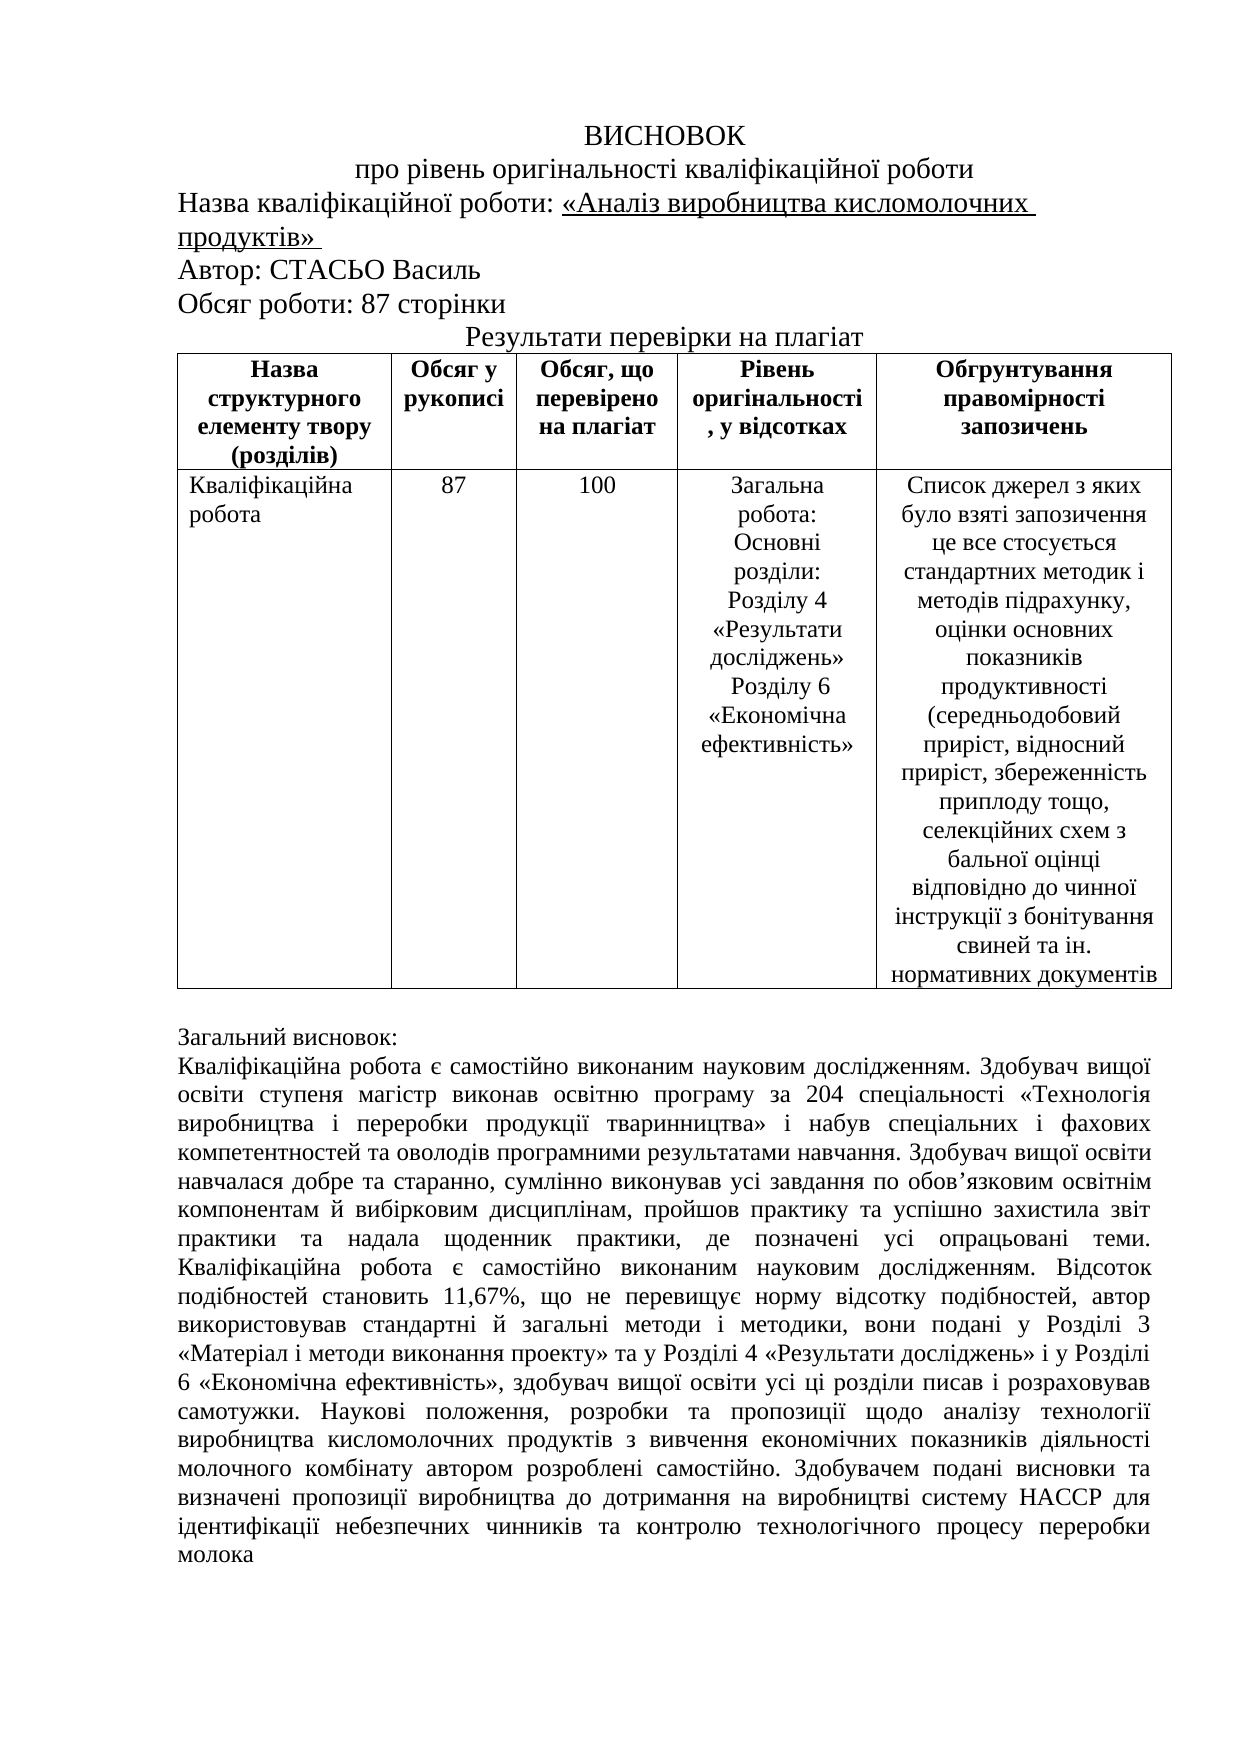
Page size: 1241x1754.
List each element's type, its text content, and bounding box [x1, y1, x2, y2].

table_cell 87 [392, 470, 516, 987]
table_header Рівень оригінальності, у відсотках [678, 354, 876, 469]
table_header Обсяг, що перевірено на плагіат [517, 354, 677, 469]
text Назва кваліфікаційної роботи: «Аналіз виробництва кисломолочних продуктів» [177, 185, 1152, 252]
text про рівень оригінальності кваліфікаційної роботи [177, 152, 1152, 185]
table_header Обсяг у рукописі [392, 354, 516, 469]
text Загальний висновок: [177, 1022, 1152, 1051]
table_cell Загальна робота: Основні розділи: Розділу 4 «Результати досліджень» Розділу 6 «Економічна ефективність» [678, 470, 876, 987]
table_cell Кваліфікаційна робота [178, 470, 391, 987]
table_cell Список джерел з яких було взяті запозичення це все стосується стандартних методик і методів підрахунку, оцінки основних показників продуктивності (середньодобовий приріст, відносний приріст, збереженність приплоду тощо, селекційних схем з бальної оцінці відповідно до чинної інструкції з бонітування свиней та ін. нормативних документів [877, 470, 1171, 987]
table_header Назва структурного елементу твору (розділів) [178, 354, 391, 469]
text Обсяг роботи: 87 сторінки [177, 286, 1152, 319]
text Результати перевірки на плагіат [177, 319, 1152, 353]
text ВИСНОВОК [177, 118, 1152, 152]
table_header Обгрунтування правомірності запозичень [877, 354, 1171, 469]
text Автор: СТАСЬО Василь [177, 252, 1152, 286]
table_cell 100 [517, 470, 677, 987]
text Кваліфікаційна робота є самостійно виконаним науковим дослідженням. Здобувач вищої освіти ступеня магістр виконав освітню програму за 204 спеціальності «Технологія виробництва і переробки продукції тваринництва» і набув спеціальних і фахових компетентностей та оволодів програмними результатами навчання. Здобувач вищої освіти навчалася добре та старанно, сумлінно виконував усі завдання по обов’язковим освітнім компонентам й вибірковим дисциплінам, пройшов практику та успішно захистила звіт практики та надала щоденник практики, де позначені усі опрацьовані теми. Кваліфікаційна робота є самостійно виконаним науковим дослідженням. Відсоток подібностей становить 11,67%, що не перевищує норму відсотку подібностей, автор використовував стандартні й загальні методи і методики, вони подані у Розділі 3 «Матеріал і методи виконання проекту» та у Розділі 4 «Результати досліджень» і у Розділі 6 «Економічна ефективність», здобувач вищої освіти усі ці розділи писав і розраховував самотужки. Наукові положення, розробки та пропозиції щодо аналізу технології виробництва кисломолочних продуктів з вивчення економічних показників діяльності молочного комбінату автором розроблені самостійно. Здобувачем подані висновки та визначені пропозиції виробництва до дотримання на виробництві систему НАССР для ідентифікації небезпечних чинників та контролю технологічного процесу переробки молока [177, 1051, 1152, 1568]
